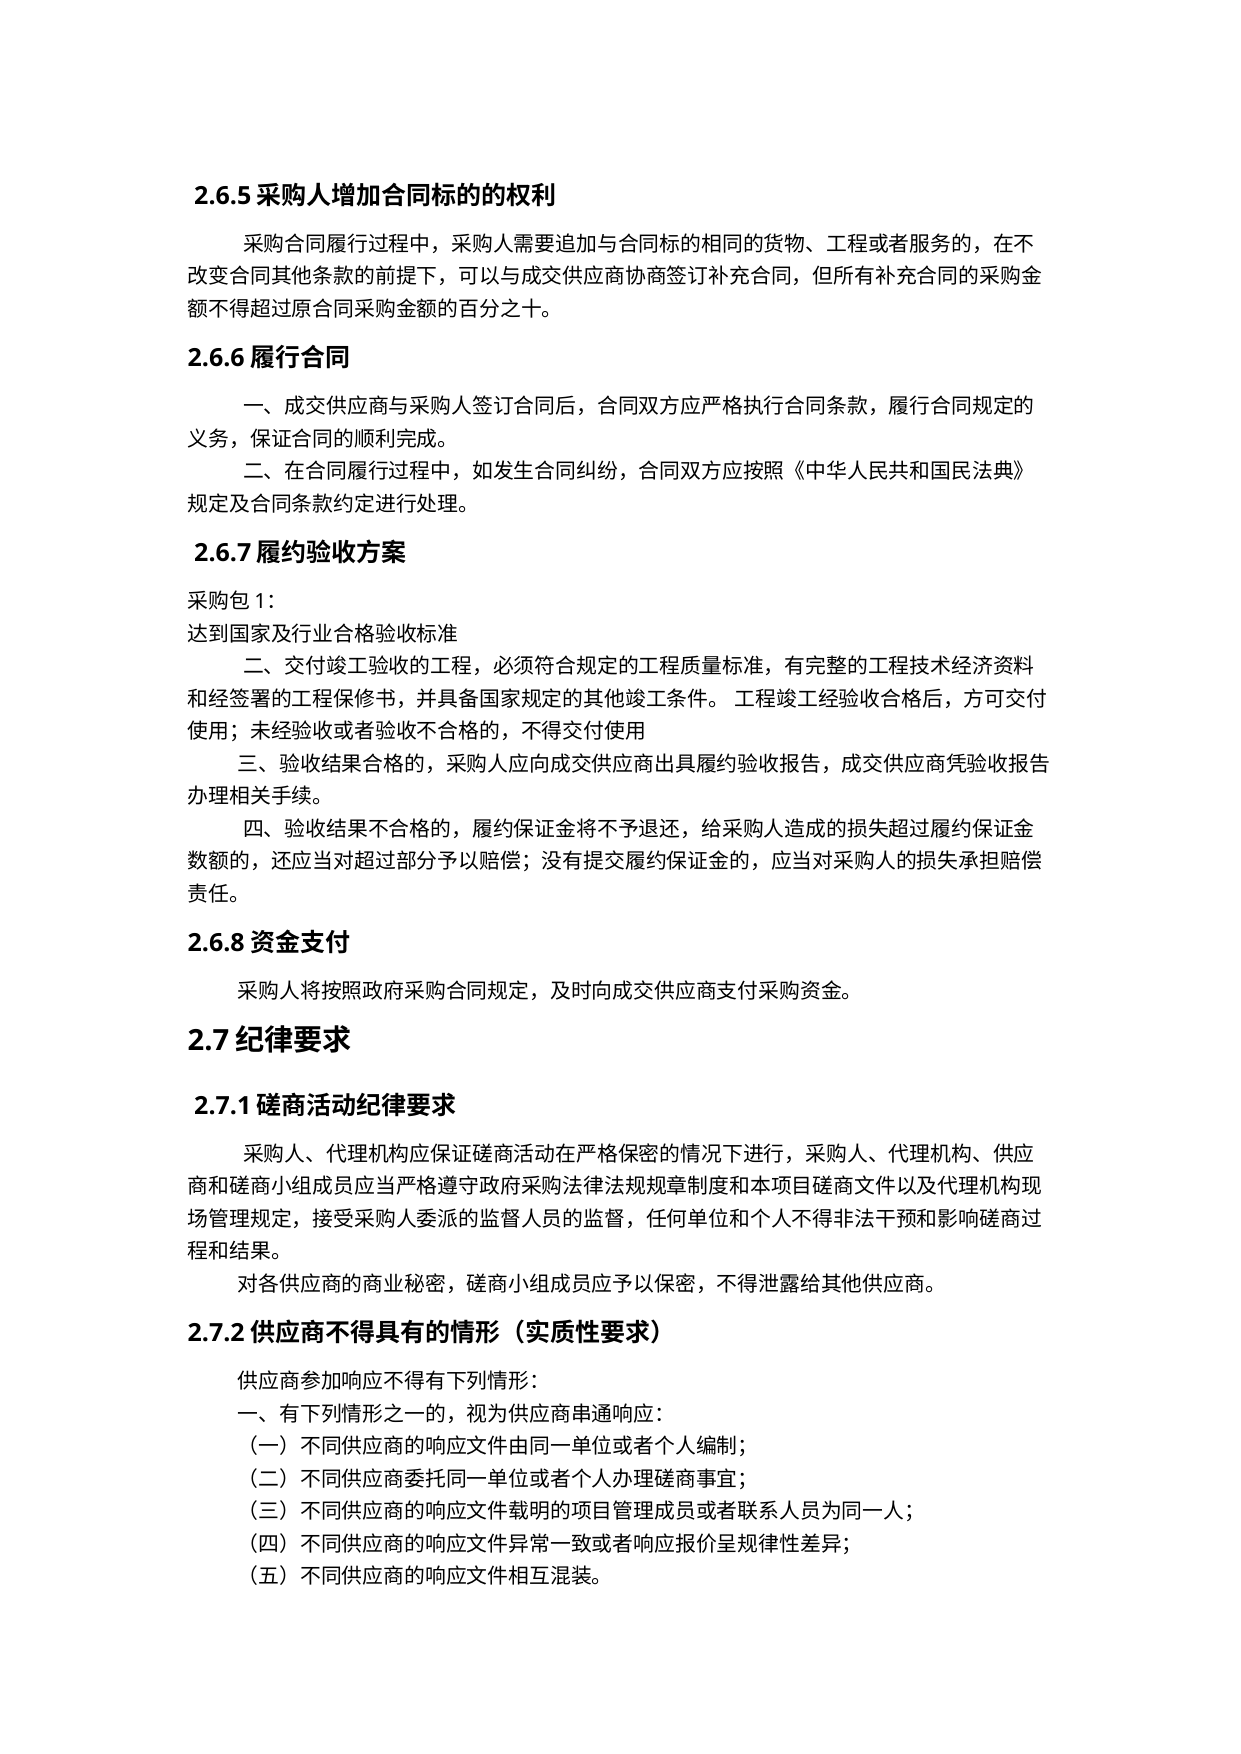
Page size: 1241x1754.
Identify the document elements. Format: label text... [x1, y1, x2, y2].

text 采购合同履行过程中，采购人需要追加与合同标的相同的货物、工程或者服务的，在不改变合同其他条款的前提下，可以与成交供应商协商签订补充合同，但所有补充合同的采购金额不得超过原合同采购金额的百分之十。 [187, 227, 1053, 324]
text 一、有下列情形之一的，视为供应商串通响应： [187, 1397, 1053, 1429]
text 二、在合同履行过程中，如发生合同纠纷，合同双方应按照《中华人民共和国民法典》规定及合同条款约定进行处理。 [187, 454, 1053, 519]
text 四、验收结果不合格的，履约保证金将不予退还，给采购人造成的损失超过履约保证金数额的，还应当对超过部分予以赔偿；没有提交履约保证金的，应当对采购人的损失承担赔偿责任。 [187, 812, 1053, 909]
text 2.6.8资金支付 [187, 909, 1053, 974]
text 2.7纪律要求 [187, 1007, 1053, 1072]
text （四）不同供应商的响应文件异常一致或者响应报价呈规律性差异； [187, 1527, 1053, 1559]
text （二）不同供应商委托同一单位或者个人办理磋商事宜； [187, 1462, 1053, 1494]
text 2.7.2供应商不得具有的情形（实质性要求） [187, 1299, 1053, 1364]
text （五）不同供应商的响应文件相互混装。 [187, 1559, 1053, 1592]
text 采购人将按照政府采购合同规定，及时向成交供应商支付采购资金。 [187, 974, 1053, 1007]
text 一、成交供应商与采购人签订合同后，合同双方应严格执行合同条款，履行合同规定的义务，保证合同的顺利完成。 [187, 389, 1053, 454]
text 采购人、代理机构应保证磋商活动在严格保密的情况下进行，采购人、代理机构、供应商和磋商小组成员应当严格遵守政府采购法律法规规章制度和本项目磋商文件以及代理机构现场管理规定，接受采购人委派的监督人员的监督，任何单位和个人不得非法干预和影响磋商过程和结果。 [187, 1137, 1053, 1267]
text 达到国家及行业合格验收标准 [187, 617, 1053, 649]
text （三）不同供应商的响应文件载明的项目管理成员或者联系人员为同一人； [187, 1494, 1053, 1527]
text 采购包1： [187, 584, 1053, 617]
text 三、验收结果合格的，采购人应向成交供应商出具履约验收报告，成交供应商凭验收报告办理相关手续。 [187, 747, 1053, 812]
text 二、交付竣工验收的工程，必须符合规定的工程质量标准，有完整的工程技术经济资料和经签署的工程保修书，并具备国家规定的其他竣工条件。 工程竣工经验收合格后，方可交付使用；未经验收或者验收不合格的，不得交付使用 [187, 649, 1053, 747]
text 对各供应商的商业秘密，磋商小组成员应予以保密，不得泄露给其他供应商。 [187, 1267, 1053, 1299]
text （一）不同供应商的响应文件由同一单位或者个人编制； [187, 1429, 1053, 1462]
text 2.7.1磋商活动纪律要求 [187, 1072, 1053, 1137]
text 2.6.5采购人增加合同标的的权利 [187, 162, 1053, 227]
text 供应商参加响应不得有下列情形： [187, 1364, 1053, 1397]
text 2.6.6履行合同 [187, 324, 1053, 389]
text 2.6.7履约验收方案 [187, 519, 1053, 584]
